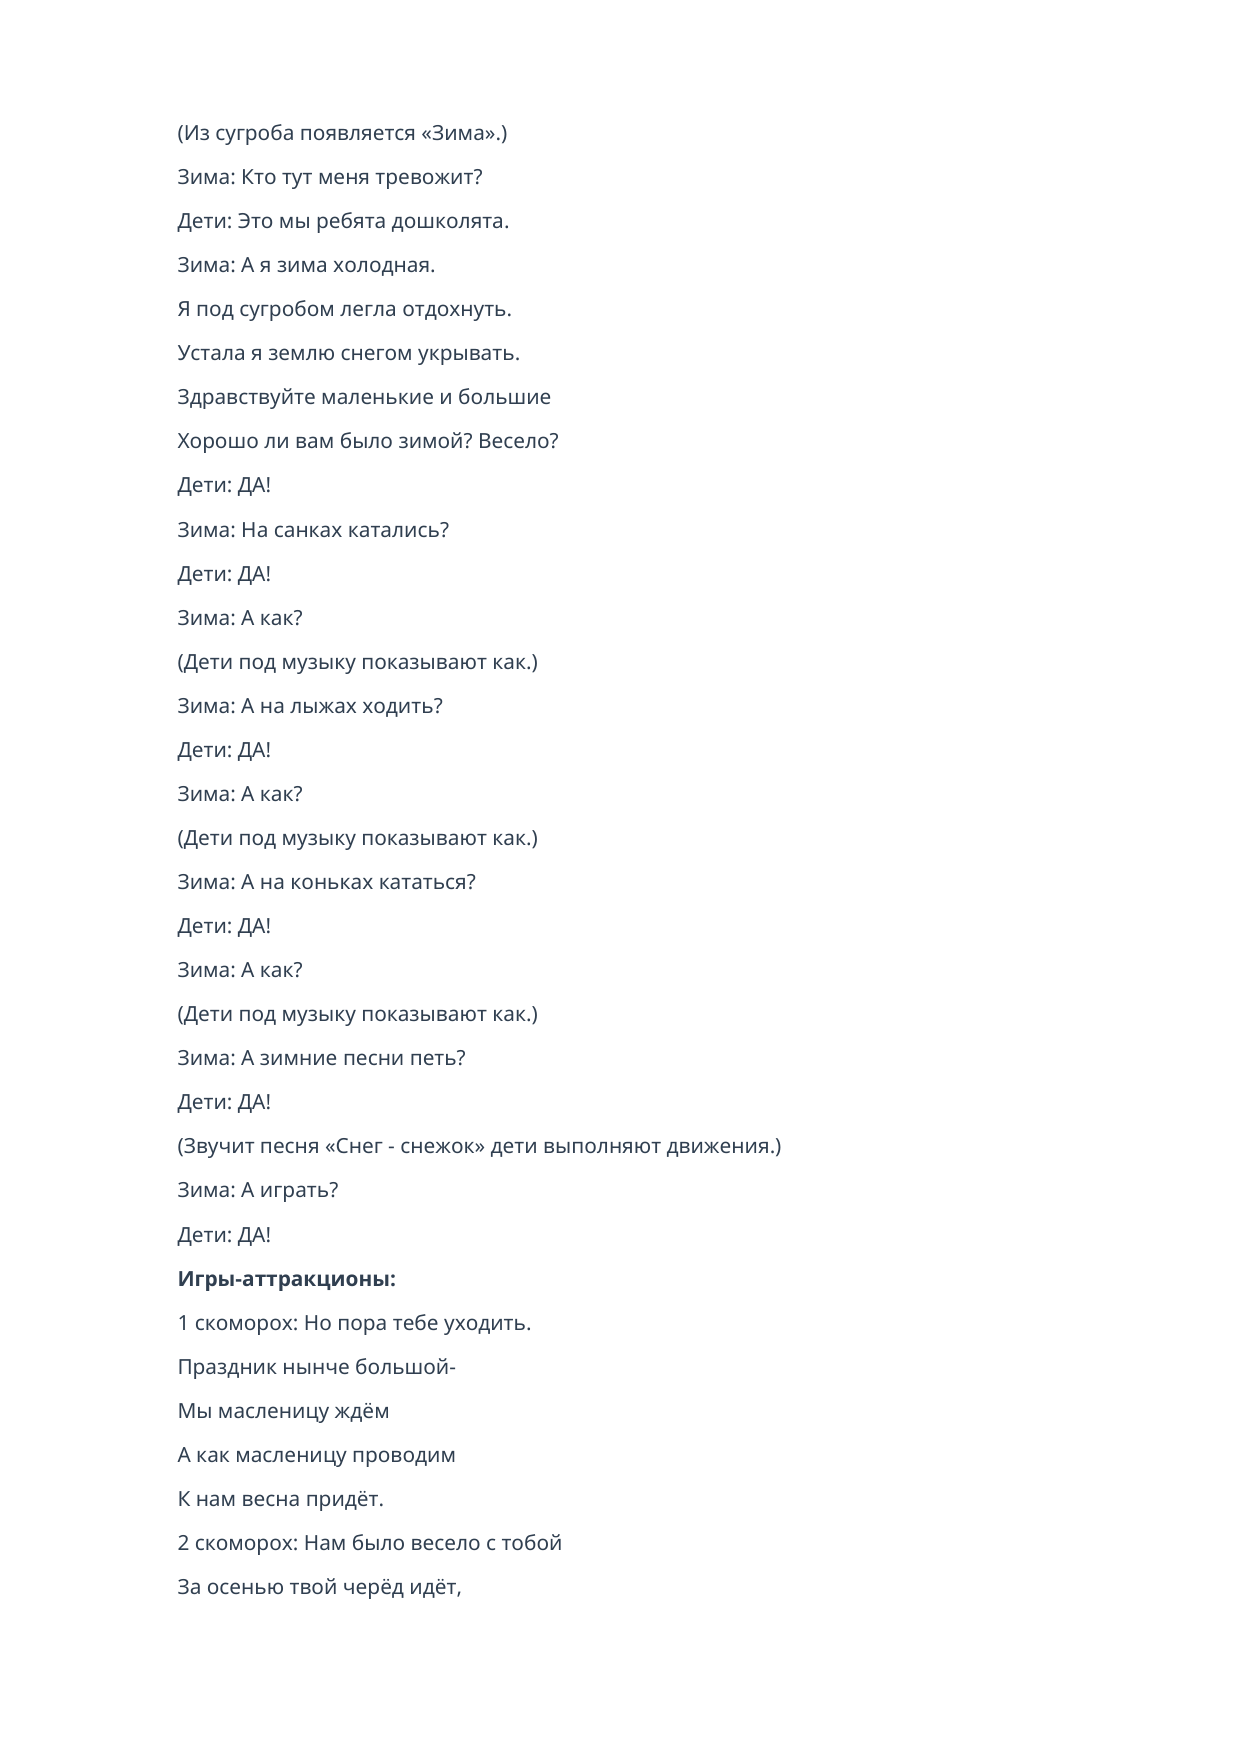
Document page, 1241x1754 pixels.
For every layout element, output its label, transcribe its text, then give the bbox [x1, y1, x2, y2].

text Здравствуйте маленькие и большие [177, 382, 1152, 411]
text Игры-аттракционы: [177, 1264, 1152, 1292]
text Зима: На санках катались? [177, 515, 1152, 543]
text Зима: А я зима холодная. [177, 250, 1152, 279]
text Праздник нынче большой- [177, 1352, 1152, 1380]
text Хорошо ли вам было зимой? Весело? [177, 427, 1152, 455]
text Зима: А на лыжах ходить? [177, 691, 1152, 719]
text (Дети под музыку показывают как.) [177, 823, 1152, 852]
text К нам весна придёт. [177, 1484, 1152, 1512]
text Мы масленицу ждём [177, 1396, 1152, 1424]
text Зима: А зимние песни петь? [177, 1043, 1152, 1072]
text Зима: А играть? [177, 1176, 1152, 1204]
text Зима: А как? [177, 779, 1152, 807]
text (Дети под музыку показывают как.) [177, 647, 1152, 675]
text Зима: А как? [177, 955, 1152, 984]
text За осенью твой черёд идёт, [177, 1572, 1152, 1601]
text 1 скоморох: Но пора тебе уходить. [177, 1308, 1152, 1336]
text Устала я землю снегом укрывать. [177, 338, 1152, 367]
text Зима: Кто тут меня тревожит? [177, 162, 1152, 191]
text Дети: ДА! [177, 911, 1152, 940]
text (Дети под музыку показывают как.) [177, 999, 1152, 1028]
text Дети: ДА! [177, 1087, 1152, 1116]
text Дети: ДА! [177, 1220, 1152, 1248]
text Дети: Это мы ребята дошколята. [177, 206, 1152, 235]
text (Звучит песня «Снег - снежок» дети выполняют движения.) [177, 1132, 1152, 1160]
text Дети: ДА! [177, 471, 1152, 499]
text Дети: ДА! [177, 559, 1152, 587]
text А как масленицу проводим [177, 1440, 1152, 1468]
text (Из сугроба появляется «Зима».) [177, 118, 1152, 147]
text 2 скоморох: Нам было весело с тобой [177, 1528, 1152, 1557]
text Я под сугробом легла отдохнуть. [177, 294, 1152, 323]
text Зима: А как? [177, 603, 1152, 631]
text Зима: А на коньках кататься? [177, 867, 1152, 896]
text Дети: ДА! [177, 735, 1152, 763]
